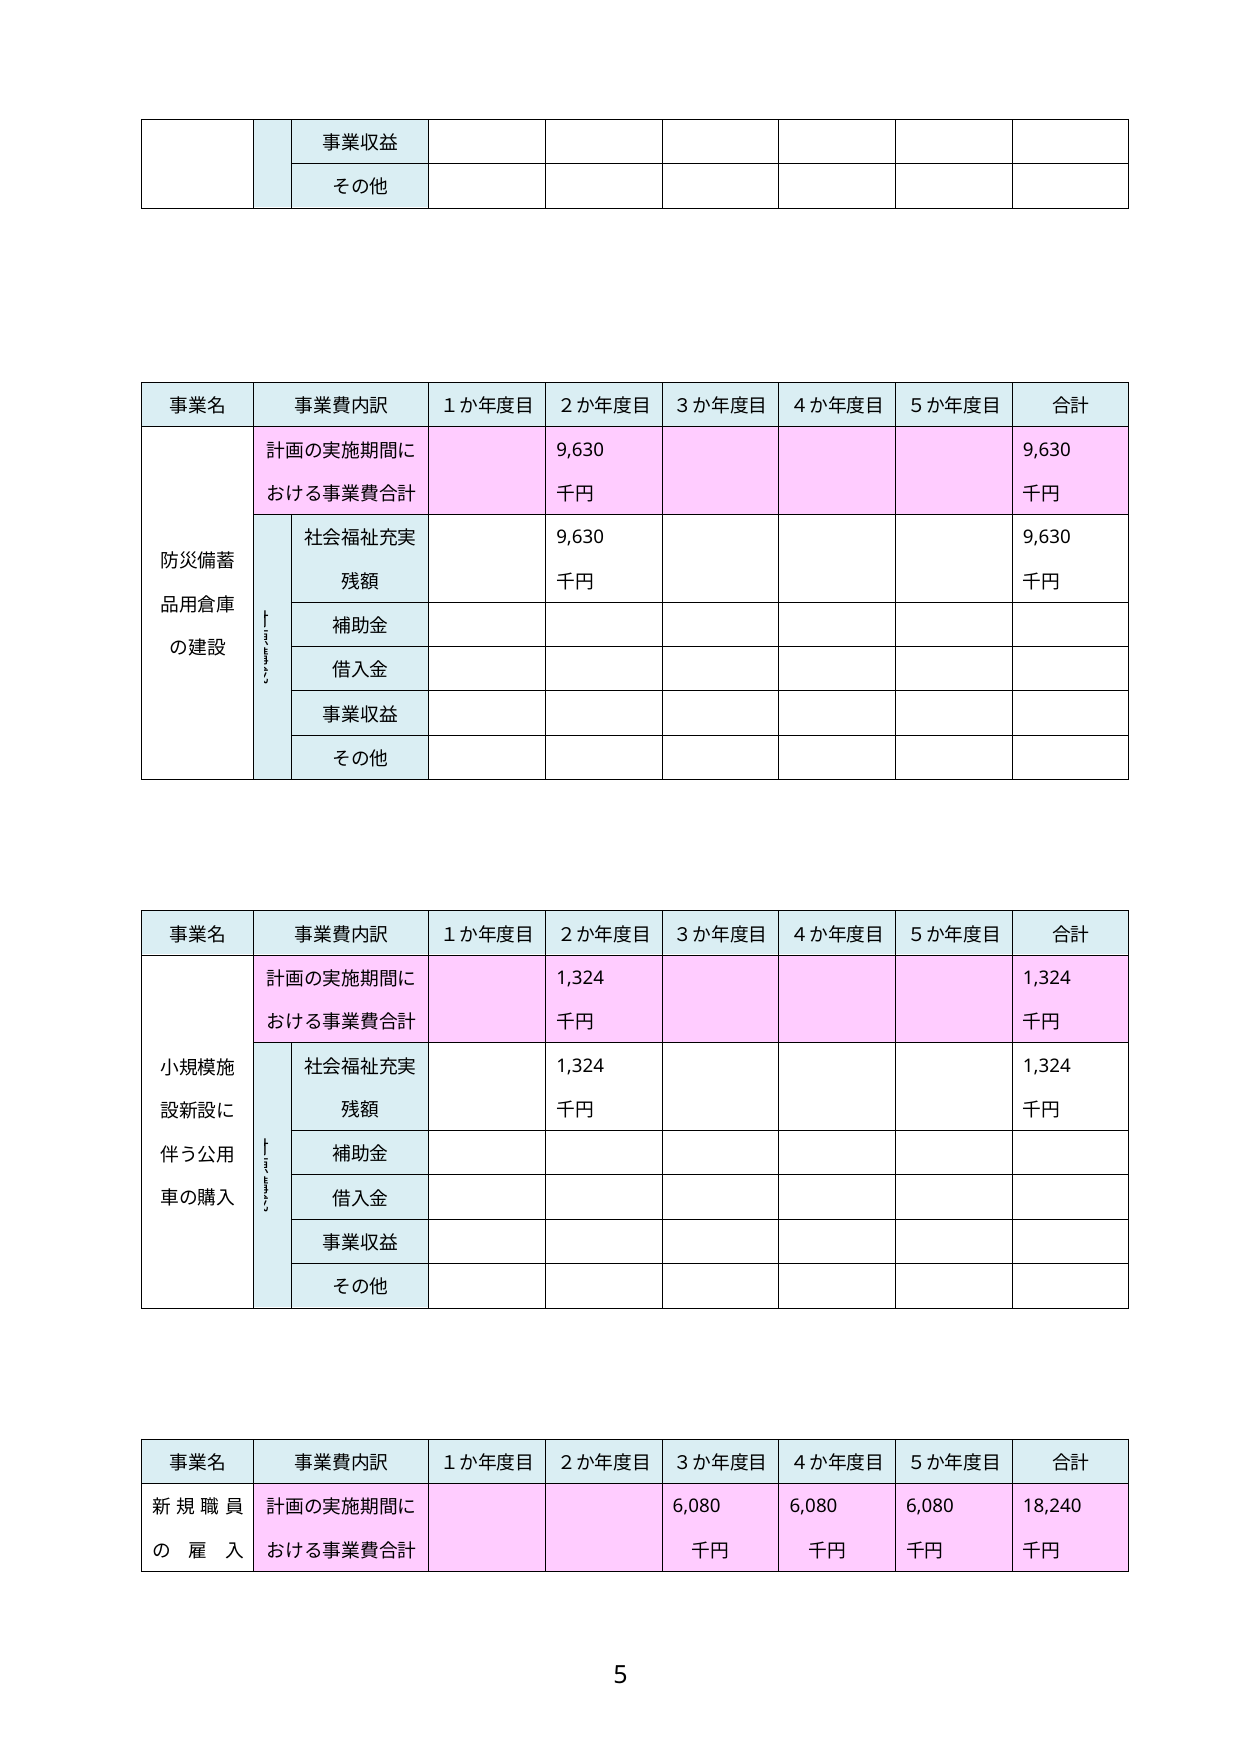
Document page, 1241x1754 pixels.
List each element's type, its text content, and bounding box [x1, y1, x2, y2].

table_cell 1,324 千円 [546, 1043, 662, 1130]
table_cell 事業収益 [292, 120, 428, 163]
table_cell [546, 603, 662, 646]
table_cell [896, 691, 1012, 735]
table_header ４か年度目 [779, 383, 895, 426]
table_cell 社会福祉充実残額 [292, 515, 428, 602]
table_cell [429, 120, 545, 163]
table_header 合計 [1013, 911, 1128, 954]
table_cell 財源構成 [254, 515, 291, 779]
table_cell [779, 1043, 895, 1130]
table_cell [779, 427, 895, 514]
table_cell 事業収益 [292, 1220, 428, 1263]
table_cell [779, 1220, 895, 1263]
table_cell [779, 1131, 895, 1174]
table_header ４か年度目 [779, 911, 895, 954]
table_cell [429, 603, 545, 646]
table_cell その他 [292, 164, 428, 207]
table_header 事業名 [142, 383, 253, 426]
table_header ３か年度目 [663, 383, 778, 426]
table_cell [896, 956, 1012, 1042]
table_cell 6,080 千円 [896, 1484, 1012, 1571]
table_cell [663, 691, 778, 735]
table_header ２か年度目 [546, 911, 662, 954]
table_cell [896, 1264, 1012, 1307]
table_cell 1,324 千円 [1013, 956, 1128, 1042]
table_cell [663, 1175, 778, 1219]
table_header 合計 [1013, 383, 1128, 426]
table_cell [896, 1131, 1012, 1174]
table_cell [1013, 164, 1128, 207]
table_header ３か年度目 [663, 1440, 778, 1483]
table_cell [663, 1264, 778, 1307]
table_cell 財源構成 [254, 1043, 291, 1307]
table_cell [663, 1043, 778, 1130]
table_cell [429, 1175, 545, 1219]
table_header １か年度目 [429, 911, 545, 954]
table_cell [779, 956, 895, 1042]
table_cell [896, 647, 1012, 690]
table_cell 補助金 [292, 1131, 428, 1174]
table_cell [779, 603, 895, 646]
table_header ４か年度目 [779, 1440, 895, 1483]
table_cell [1013, 647, 1128, 690]
table_cell [429, 1220, 545, 1263]
table_header １か年度目 [429, 383, 545, 426]
table_cell [429, 691, 545, 735]
table_cell [896, 427, 1012, 514]
table_cell [779, 120, 895, 163]
table_header 合計 [1013, 1440, 1128, 1483]
table_cell [546, 647, 662, 690]
table_cell [779, 647, 895, 690]
table_cell [779, 691, 895, 735]
table_cell [896, 1220, 1012, 1263]
table_cell 借入金 [292, 1175, 428, 1219]
table_cell [779, 736, 895, 779]
table_cell [429, 515, 545, 602]
table_cell [546, 164, 662, 207]
table_cell [429, 647, 545, 690]
table_cell [779, 515, 895, 602]
table_cell [1013, 1131, 1128, 1174]
table_cell [896, 1175, 1012, 1219]
table_cell 防災備蓄品用倉庫の建設 [142, 427, 253, 779]
table_cell [1013, 691, 1128, 735]
table_cell [1013, 1264, 1128, 1307]
table_header ２か年度目 [546, 383, 662, 426]
table_cell [429, 164, 545, 207]
table_header ５か年度目 [896, 911, 1012, 954]
table_cell [663, 1220, 778, 1263]
table_cell [896, 120, 1012, 163]
table_cell その他 [292, 736, 428, 779]
table_cell [429, 427, 545, 514]
table_header １か年度目 [429, 1440, 545, 1483]
table_cell [546, 736, 662, 779]
table_cell [429, 1043, 545, 1130]
table_cell 小規模施設新設に伴う公用車の購入 [142, 956, 253, 1307]
table_cell 計画の実施期間における事業費合計 [254, 1484, 428, 1571]
table_cell 事業収益 [292, 691, 428, 735]
table_cell [663, 956, 778, 1042]
table_cell [1013, 1175, 1128, 1219]
table_cell [429, 1131, 545, 1174]
table_cell [546, 1131, 662, 1174]
table_header 事業費内訳 [254, 383, 428, 426]
table_cell [663, 427, 778, 514]
table_cell 借入金 [292, 647, 428, 690]
table_header ２か年度目 [546, 1440, 662, 1483]
table_cell [896, 603, 1012, 646]
table_cell 9,630 千円 [546, 427, 662, 514]
table_cell [1013, 120, 1128, 163]
table_header ５か年度目 [896, 1440, 1012, 1483]
table_cell [1013, 736, 1128, 779]
table_cell [546, 1484, 662, 1571]
table_cell [663, 164, 778, 207]
table_cell [896, 515, 1012, 602]
table_cell [663, 120, 778, 163]
table_cell [429, 1484, 545, 1571]
table_cell [663, 603, 778, 646]
table_cell 計画の実施期間における事業費合計 [254, 956, 428, 1042]
table_cell [546, 691, 662, 735]
table_cell [1013, 1220, 1128, 1263]
table_header ３か年度目 [663, 911, 778, 954]
table_cell 18,240 千円 [1013, 1484, 1128, 1571]
table_cell [663, 736, 778, 779]
table_header ５か年度目 [896, 383, 1012, 426]
table_cell 新規職員の雇入れ、継続雇用 [142, 1484, 253, 1571]
table_cell [429, 736, 545, 779]
table_cell 社会福祉充実残額 [292, 1043, 428, 1130]
table_cell [546, 120, 662, 163]
table_cell [663, 647, 778, 690]
table_cell [779, 1175, 895, 1219]
table_cell [663, 1131, 778, 1174]
table_cell [663, 515, 778, 602]
table_cell [546, 1264, 662, 1307]
table_cell [896, 164, 1012, 207]
table_cell 1,324 千円 [546, 956, 662, 1042]
table_cell 9,630 千円 [546, 515, 662, 602]
table_cell [896, 736, 1012, 779]
table_cell その他 [292, 1264, 428, 1307]
table_cell 補助金 [292, 603, 428, 646]
table_cell 9,630 千円 [1013, 515, 1128, 602]
table_header 事業費内訳 [254, 911, 428, 954]
table_cell [779, 1264, 895, 1307]
table_cell [896, 1043, 1012, 1130]
table_header 事業費内訳 [254, 1440, 428, 1483]
table_cell 1,324 千円 [1013, 1043, 1128, 1130]
table_cell [546, 1220, 662, 1263]
table_cell 9,630 千円 [1013, 427, 1128, 514]
table_cell [1013, 603, 1128, 646]
table_cell 6,080 千円 [779, 1484, 895, 1571]
table_cell [429, 956, 545, 1042]
table_header 事業名 [142, 1440, 253, 1483]
table_cell [546, 1175, 662, 1219]
table_cell 計画の実施期間における事業費合計 [254, 427, 428, 514]
table_cell [429, 1264, 545, 1307]
table_cell [779, 164, 895, 207]
table_cell 6,080 千円 [663, 1484, 778, 1571]
table_header 事業名 [142, 911, 253, 954]
